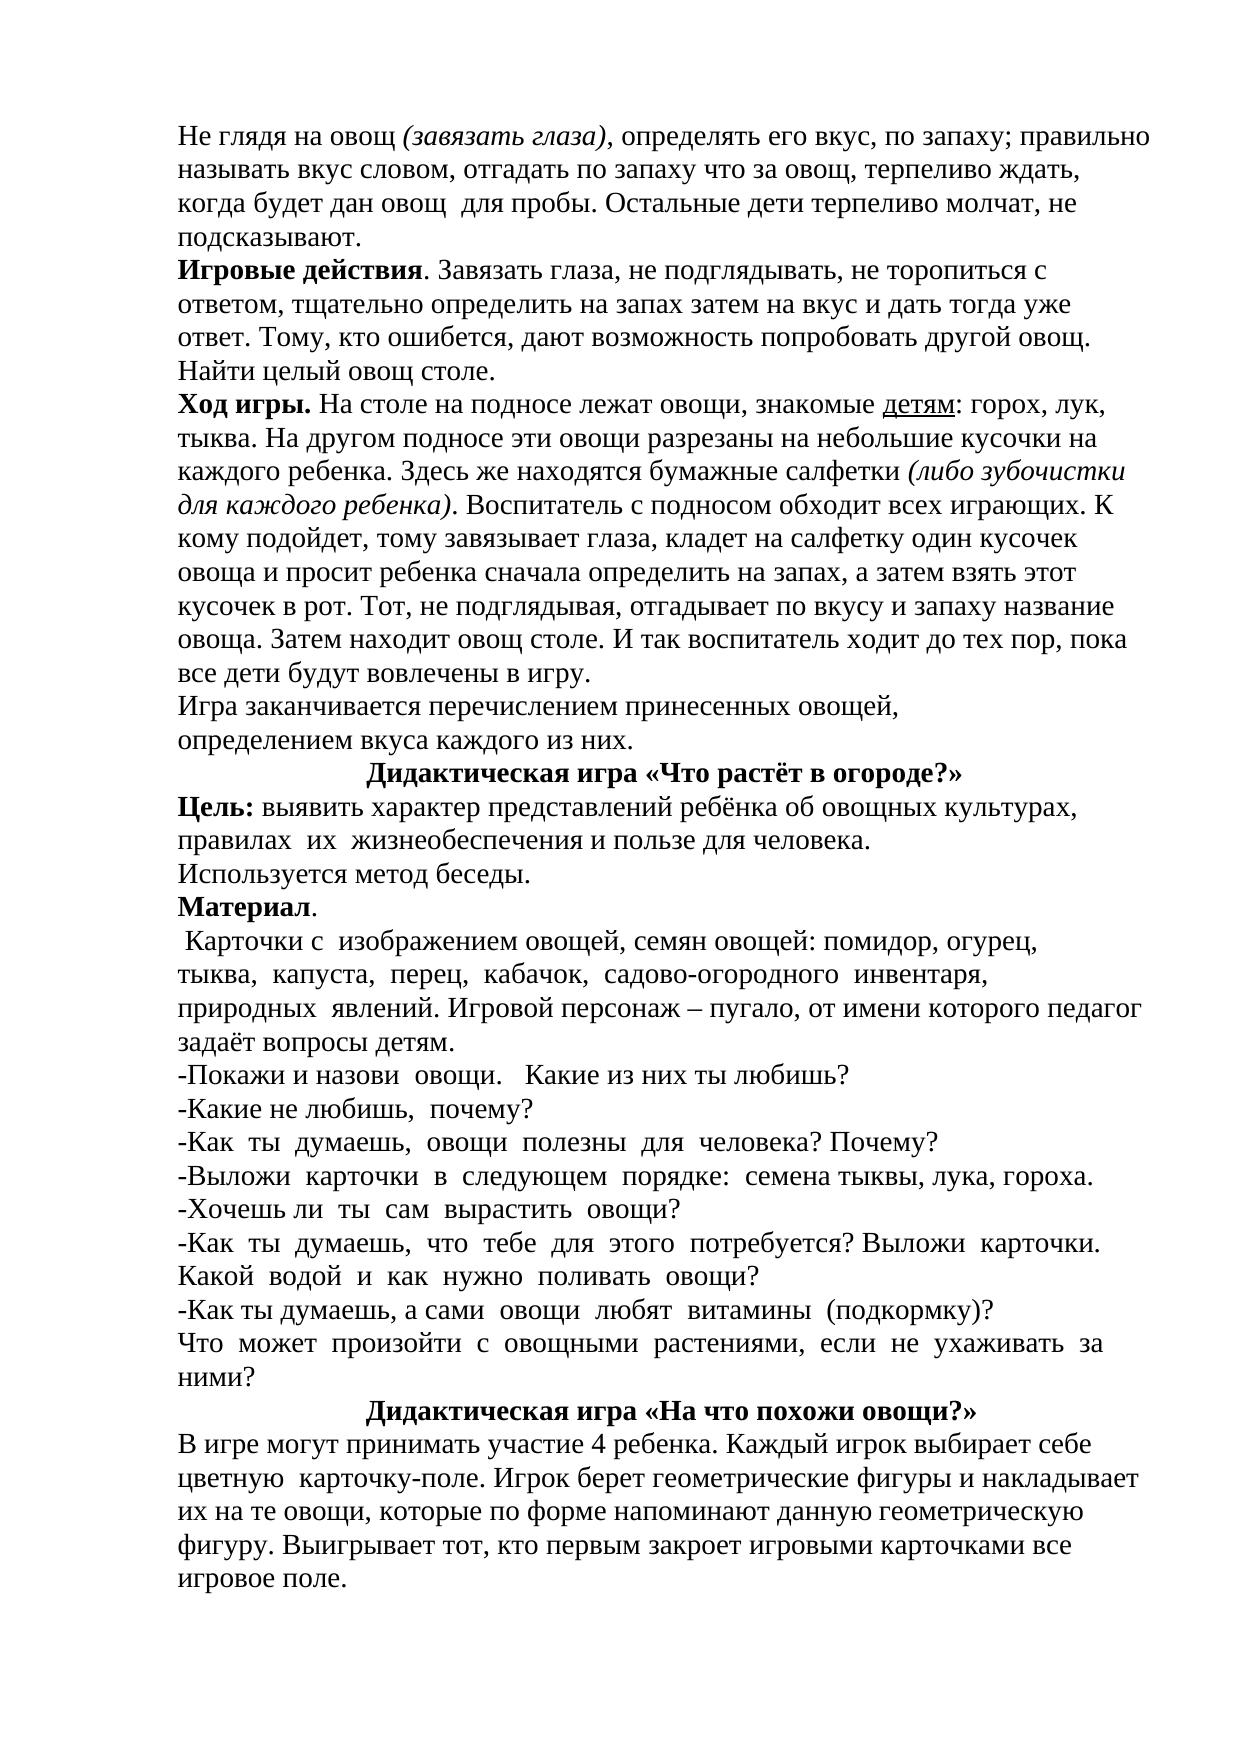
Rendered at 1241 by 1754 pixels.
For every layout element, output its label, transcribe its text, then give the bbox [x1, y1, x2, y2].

text Цель: выявить характер представлений ребёнка об овощных культурах, правилах их жизнеобеспечения и пользе для человека. [177, 789, 1152, 856]
text Игра заканчивается перечислением принесенных овощей, определением вкуса каждого из них. [177, 688, 1152, 755]
text -Какие не любишь, почему? [177, 1091, 1152, 1124]
text Игровые действия. Завязать глаза, не подглядывать, не торопиться с ответом, тщательно определить на запах затем на вкус и дать тогда уже ответ. Тому, кто ошибется, дают возможность попробовать другой овощ. Найти целый овощ столе. [177, 252, 1152, 386]
text -Как ты думаешь, овощи полезны для человека? Почему? [177, 1124, 1152, 1158]
text Ход игры. На столе на подносе лежат овощи, знакомые детям: горох, лук, тыква. На другом подносе эти овощи разрезаны на небольшие кусочки на каждого ребенка. Здесь же находятся бумажные салфетки (либо зубочистки для каждого ребенка). Воспитатель с подносом обходит всех играющих. К кому подойдет, тому завязывает глаза, кладет на салфетку один кусочек овоща и просит ребенка сначала определить на запах, а затем взять этот кусочек в рот. Тот, не подглядывая, отгадывает по вкусу и запаху название овоща. Затем находит овощ столе. И так воспитатель ходит до тех пор, пока все дети будут вовлечены в игру. [177, 386, 1152, 688]
text Дидактическая игра «На что похожи овощи?» [177, 1393, 1152, 1426]
text Что может произойти с овощными растениями, если не ухаживать за ними? [177, 1326, 1152, 1393]
text природных явлений. Игровой персонаж – пугало, от имени которого педагог задаёт вопросы детям. [177, 990, 1152, 1057]
text тыква, капуста, перец, кабачок, садово-огородного инвентаря, [177, 957, 1152, 990]
text В игре могут принимать участие 4 ребенка. Каждый игрок выбирает себе цветную карточку-поле. Игрок берет геометрические фигуры и накладывает их на те овощи, которые по форме напоминают данную геометрическую фигуру. Выигрывает тот, кто первым закроет игровыми карточками все игровое поле. [177, 1426, 1152, 1594]
text Дидактическая игра «Что растёт в огороде?» [177, 755, 1152, 789]
text Не глядя на овощ (завязать глаза), определять его вкус, по запаху; правильно называть вкус словом, отгадать по запаху что за овощ, терпеливо ждать, когда будет дан овощ для пробы. Остальные дети терпеливо молчат, не подсказывают. [177, 118, 1152, 252]
text Материал. [177, 889, 1152, 923]
text -Как ты думаешь, а сами овощи любят витамины (подкормку)? [177, 1292, 1152, 1326]
text Какой водой и как нужно поливать овощи? [177, 1258, 1152, 1292]
text -Покажи и назови овощи. Какие из них ты любишь? [177, 1057, 1152, 1091]
text -Хочешь ли ты сам вырастить овощи? [177, 1191, 1152, 1225]
text Используется метод беседы. [177, 856, 1152, 889]
text -Выложи карточки в следующем порядке: семена тыквы, лука, гороха. [177, 1158, 1152, 1191]
text -Как ты думаешь, что тебе для этого потребуется? Выложи карточки. [177, 1225, 1152, 1258]
text Карточки с изображением овощей, семян овощей: помидор, огурец, [177, 923, 1152, 957]
